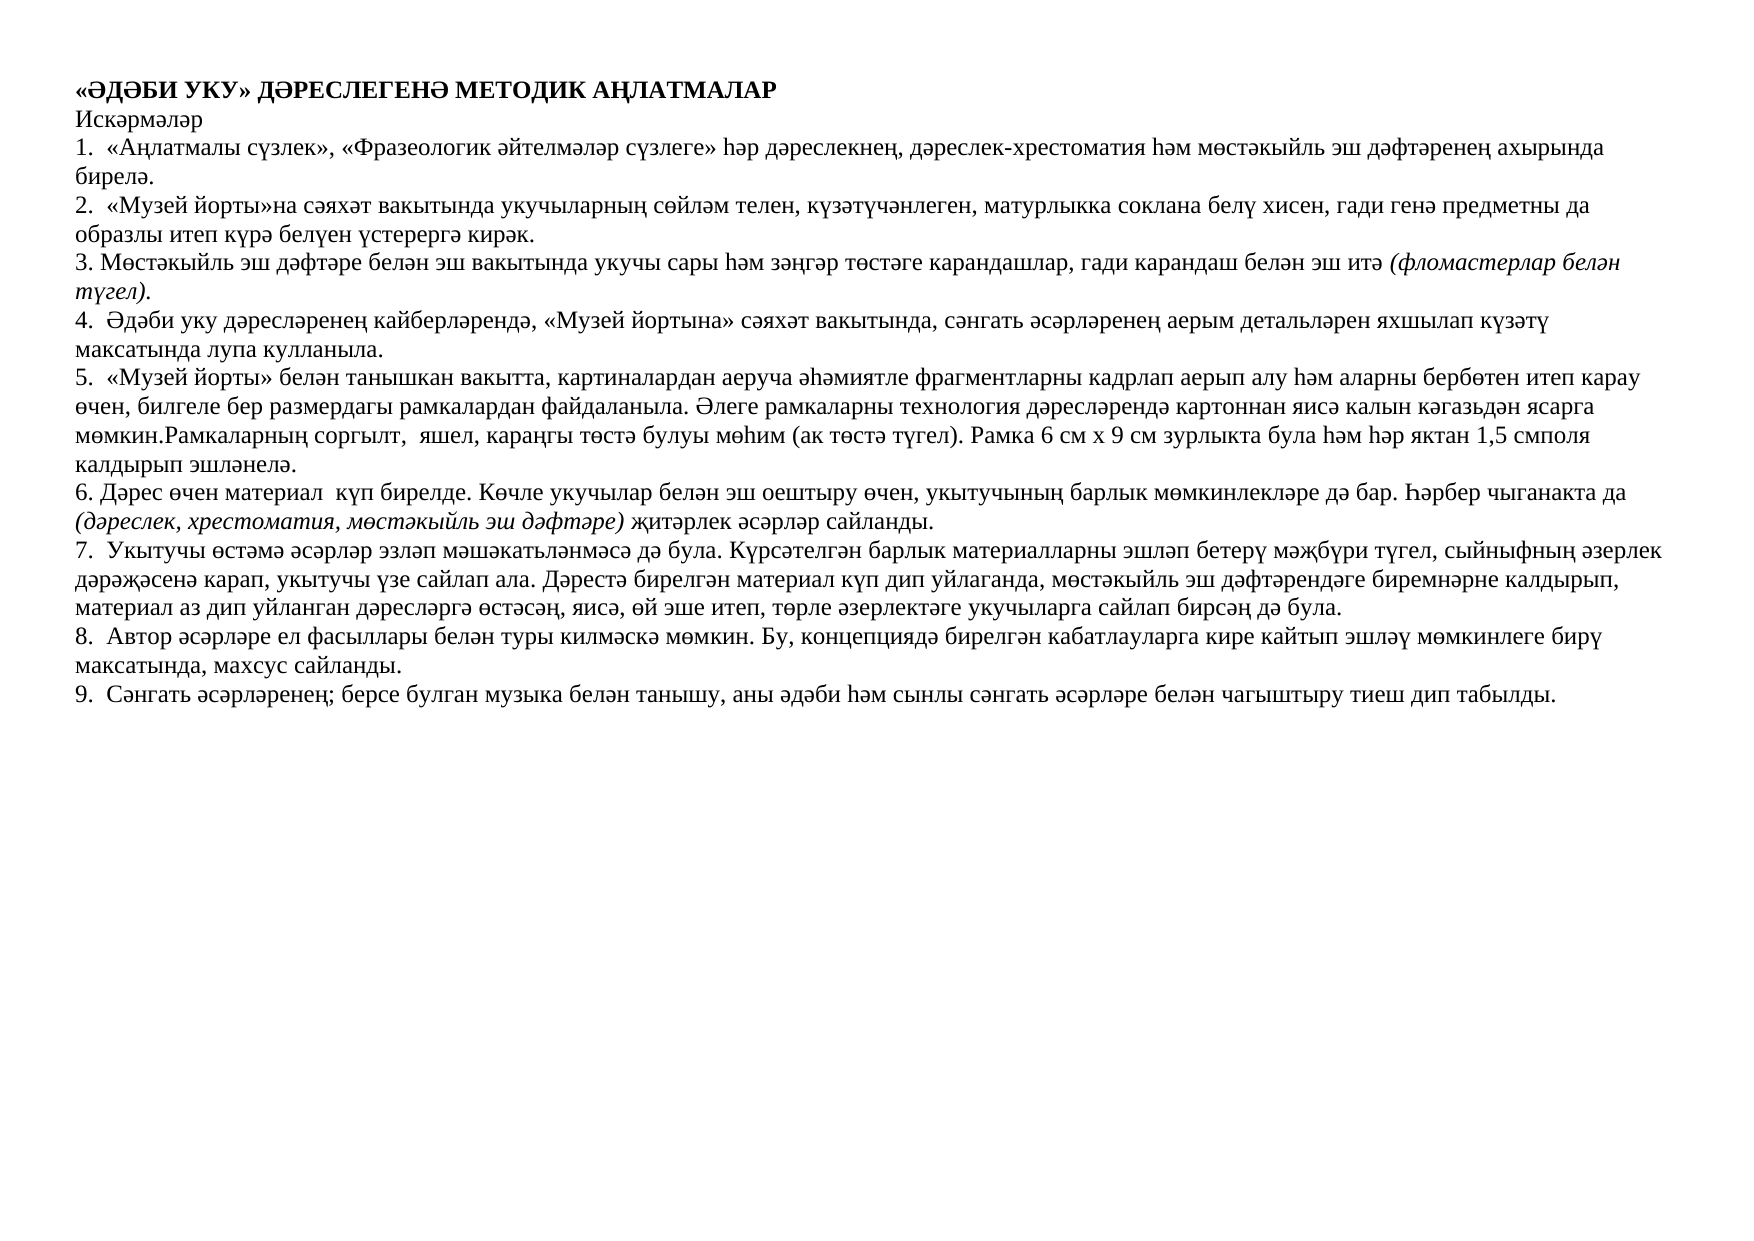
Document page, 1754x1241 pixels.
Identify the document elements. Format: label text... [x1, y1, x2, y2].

text 3. Мөстәкыйль эш дәфтәре белән эш вакытында укучы сары һәм зәңгәр төстәге карандашлар, гади карандаш белән эш итә (фломастерлар белән түгел). [75, 247, 1679, 305]
text 9. Сәнгать әсәрләренең; берсе булган музыка белән танышу, аны әдәби һәм сынлы сәнгать әсәрләре белән чагыштыру тиеш дип табылды. [75, 679, 1679, 707]
text 6. Дәрес өчен материал күп бирелде. Көчле укучылар белән эш оештыру өчен, укытучының барлык мөмкинлекләре дә бар. Һәрбер чыганакта да (дәреслек, хрестоматия, мөстәкыйль эш дәфтәре) җитәрлек әсәрләр сайланды. [75, 477, 1679, 535]
text 8. Автор әсәрләре ел фасыллары белән туры килмәскә мөмкин. Бу, концепциядә бирелгән кабатлауларга кире кайтып эшләү мөмкинлеге бирү максатында, махсус сайланды. [75, 621, 1679, 679]
text 1. «Аңлатмалы сүзлек», «Фразеологик әйтелмәләр сүзлеге» һәр дәреслекнең, дәреслек-хрестоматия һәм мөстәкыйль эш дәфтәренең ахырында бирелә. [75, 132, 1679, 190]
text 7. Укытучы өстәмә әсәрләр эзләп мәшәкатьләнмәсә дә була. Күрсәтелгән барлык материалларны эшләп бетерү мәҗбүри түгел, сыйныфның әзерлек дәрәҗәсенә карап, укытучы үзе сайлап ала. Дәрестә бирелгән материал күп дип уйлаганда, мөстәкыйль эш дәфтәрендәге биремнәрне калдырып, материал аз дип уйланган дәресләргә өстәсәң, яисә, өй эше итеп, төрле әзерлектәге укучыларга сайлап бирсәң дә була. [75, 535, 1679, 621]
text Искәрмәләр [75, 104, 1679, 132]
text «ӘДӘБИ УКУ» ДӘРЕСЛЕГЕНӘ МЕТОДИК АҢЛАТМАЛАР [75, 75, 1679, 104]
text 2. «Музей йорты»на сәяхәт вакытында укучыларның сөйләм телен, күзәтүчәнлеген, матурлыкка соклана белү хисен, гади генә предметны да образлы итеп күрә белүен үстерергә кирәк. [75, 190, 1679, 247]
text 4. Әдәби уку дәресләренең кайберләрендә, «Музей йортына» сәяхәт вакытында, сәнгать әсәрләренең аерым детальләрен яхшылап күзәтү максатында лупа кулланыла. [75, 305, 1679, 362]
text 5. «Музей йорты» белән танышкан вакытта, картиналардан аеруча әһәмиятле фрагментларны кадрлап аерып алу һәм аларны бербөтен итеп карау өчен, билгеле бер размердагы рамкалардан файдаланыла. Әлеге рамкаларны технология дәресләрендә картоннан яисә калын кәгазьдән ясарга мөмкин.Рамкаларның соргылт, яшел, караңгы төстә булуы мөһим (ак төстә түгел). Рамка 6 см х 9 см зурлыкта була һәм һәр яктан 1,5 смполя калдырып эшләнелә. [75, 362, 1679, 477]
